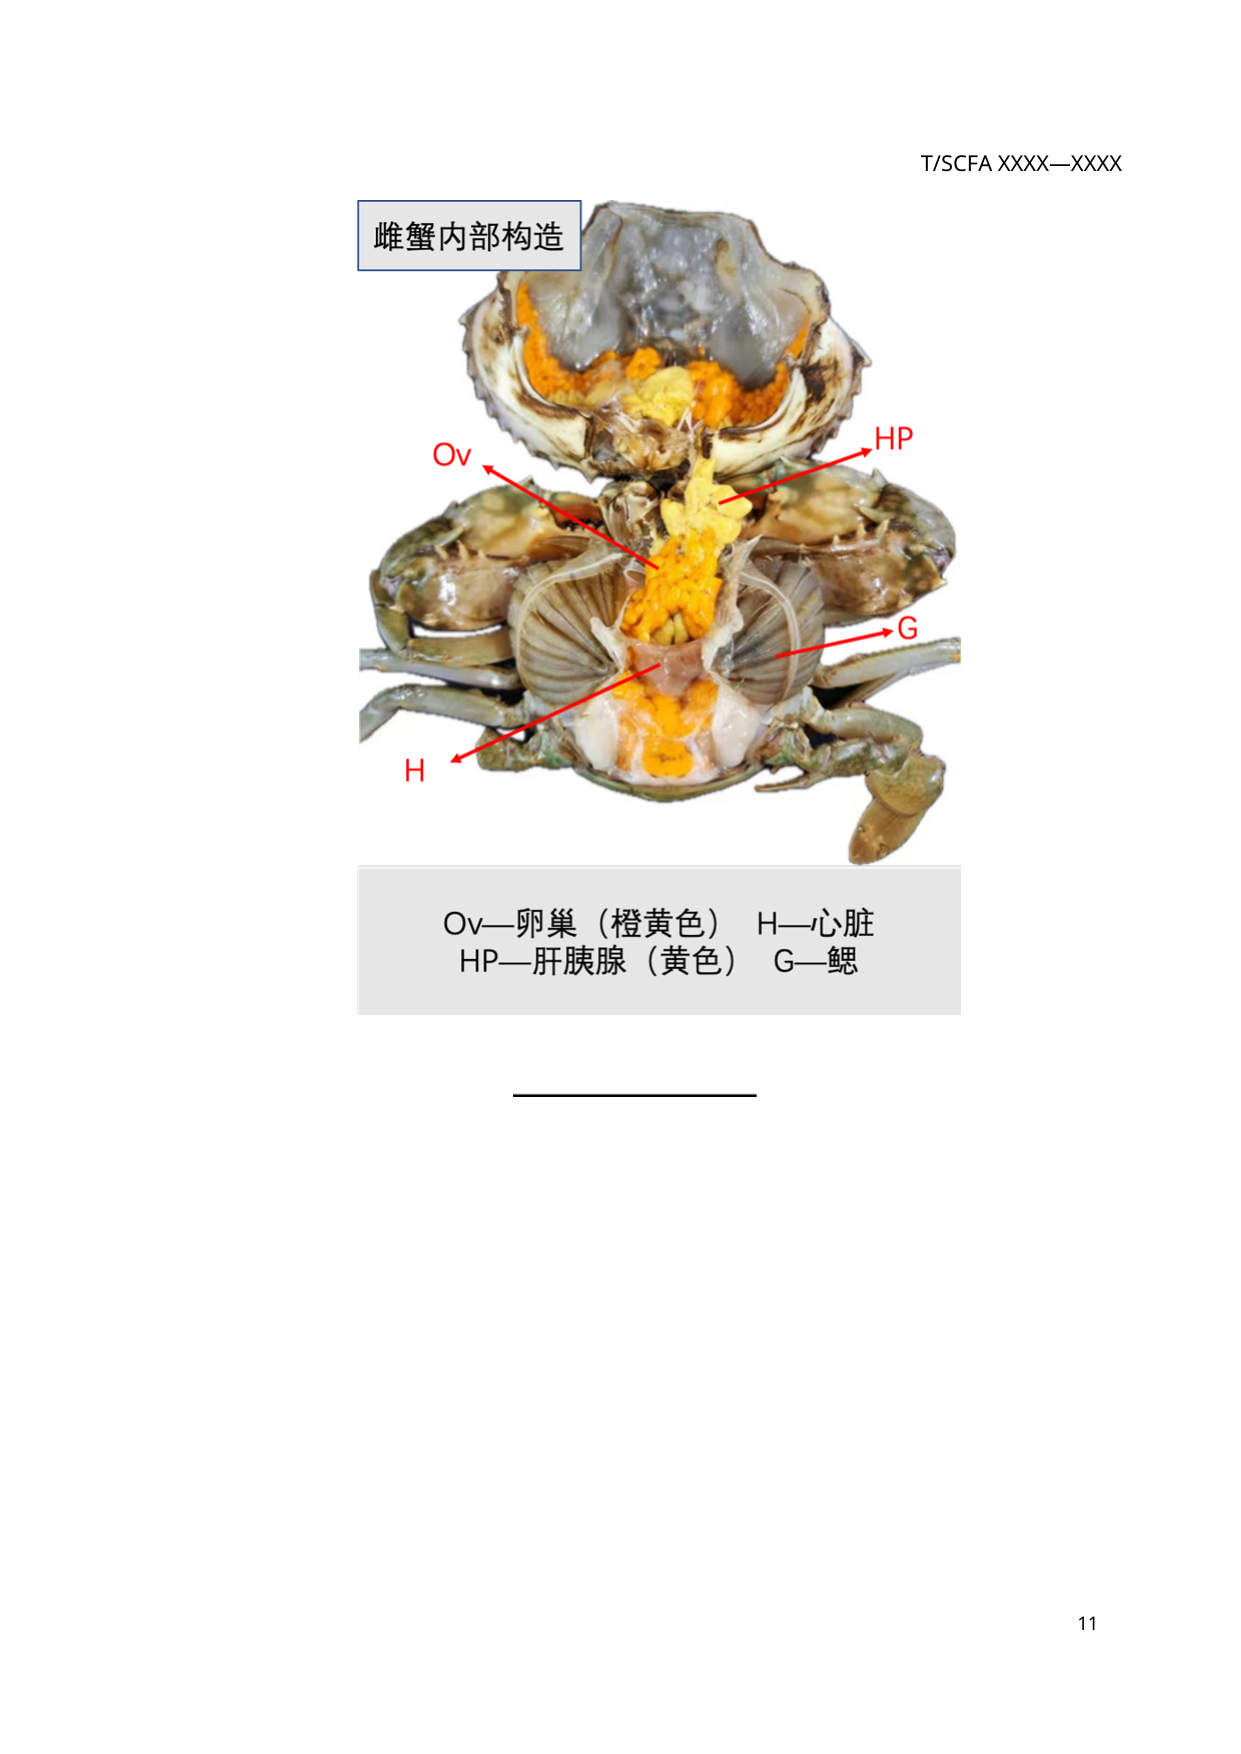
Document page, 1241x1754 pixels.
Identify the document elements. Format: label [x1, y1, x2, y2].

picture [352, 200, 961, 1015]
picture [513, 1044, 757, 1097]
